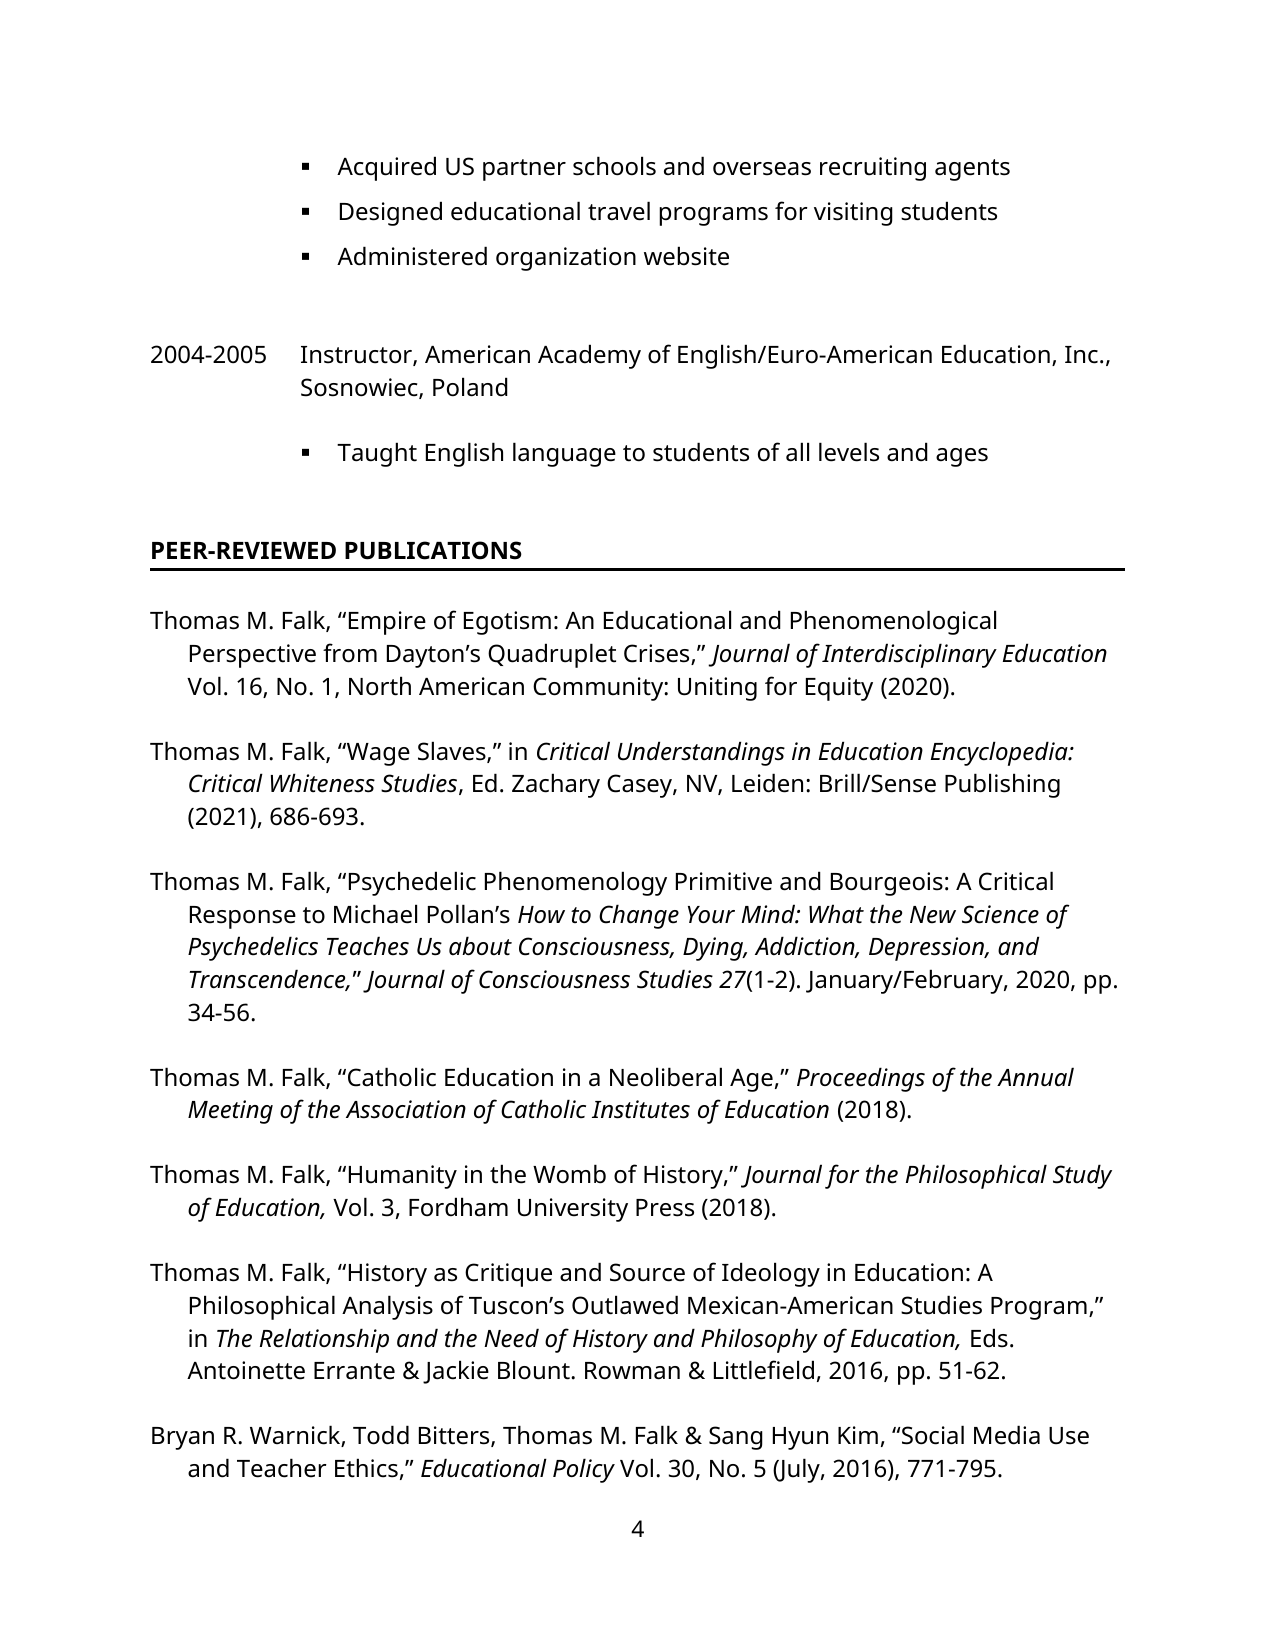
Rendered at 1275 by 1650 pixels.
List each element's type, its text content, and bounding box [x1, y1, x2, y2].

text Thomas M. Falk, “Wage Slaves,” in Critical Understandings in Education Encyclopedia: Critical Whiteness Studies, Ed. Zachary Casey, NV, Leiden: Brill/Sense Publishing (2021), 686-693. [150, 734, 1125, 832]
list Acquired US partner schools and overseas recruiting agents [300, 150, 1125, 183]
list Administered organization website [300, 240, 1125, 273]
text PEER-REVIEWED PUBLICATIONS [150, 534, 1125, 568]
text Thomas M. Falk, “History as Critique and Source of Ideology in Education: A Philosophical Analysis of Tuscon’s Outlawed Mexican-American Studies Program,” in The Relationship and the Need of History and Philosophy of Education, Eds. Antoinette Errante & Jackie Blount. Rowman & Littlefield, 2016, pp. 51-62. [150, 1256, 1125, 1387]
text Bryan R. Warnick, Todd Bitters, Thomas M. Falk & Sang Hyun Kim, “Social Media Use and Teacher Ethics,” Educational Policy Vol. 30, No. 5 (July, 2016), 771-795. [150, 1419, 1125, 1484]
text Thomas M. Falk, “Empire of Egotism: An Educational and Phenomenological Perspective from Dayton’s Quadruplet Crises,” Journal of Interdisciplinary Education Vol. 16, No. 1, North American Community: Uniting for Equity (2020). [150, 604, 1125, 702]
list Taught English language to students of all levels and ages [300, 436, 1125, 468]
text Thomas M. Falk, “Humanity in the Womb of History,” Journal for the Philosophical Study of Education, Vol. 3, Fordham University Press (2018). [150, 1158, 1125, 1223]
text Thomas M. Falk, “Psychedelic Phenomenology Primitive and Bourgeois: A Critical Response to Michael Pollan’s How to Change Your Mind: What the New Science of Psychedelics Teaches Us about Consciousness, Dying, Addiction, Depression, and Transcendence,” Journal of Consciousness Studies 27(1-2). January/February, 2020, pp. 34-56. [150, 865, 1125, 1028]
text Thomas M. Falk, “Catholic Education in a Neoliberal Age,” Proceedings of the Annual Meeting of the Association of Catholic Institutes of Education (2018). [150, 1061, 1125, 1126]
list Designed educational travel programs for visiting students [300, 195, 1125, 228]
text 2004-2005 Instructor, American Academy of English/Euro-American Education, Inc., Sosnowiec, Poland [150, 338, 1125, 403]
